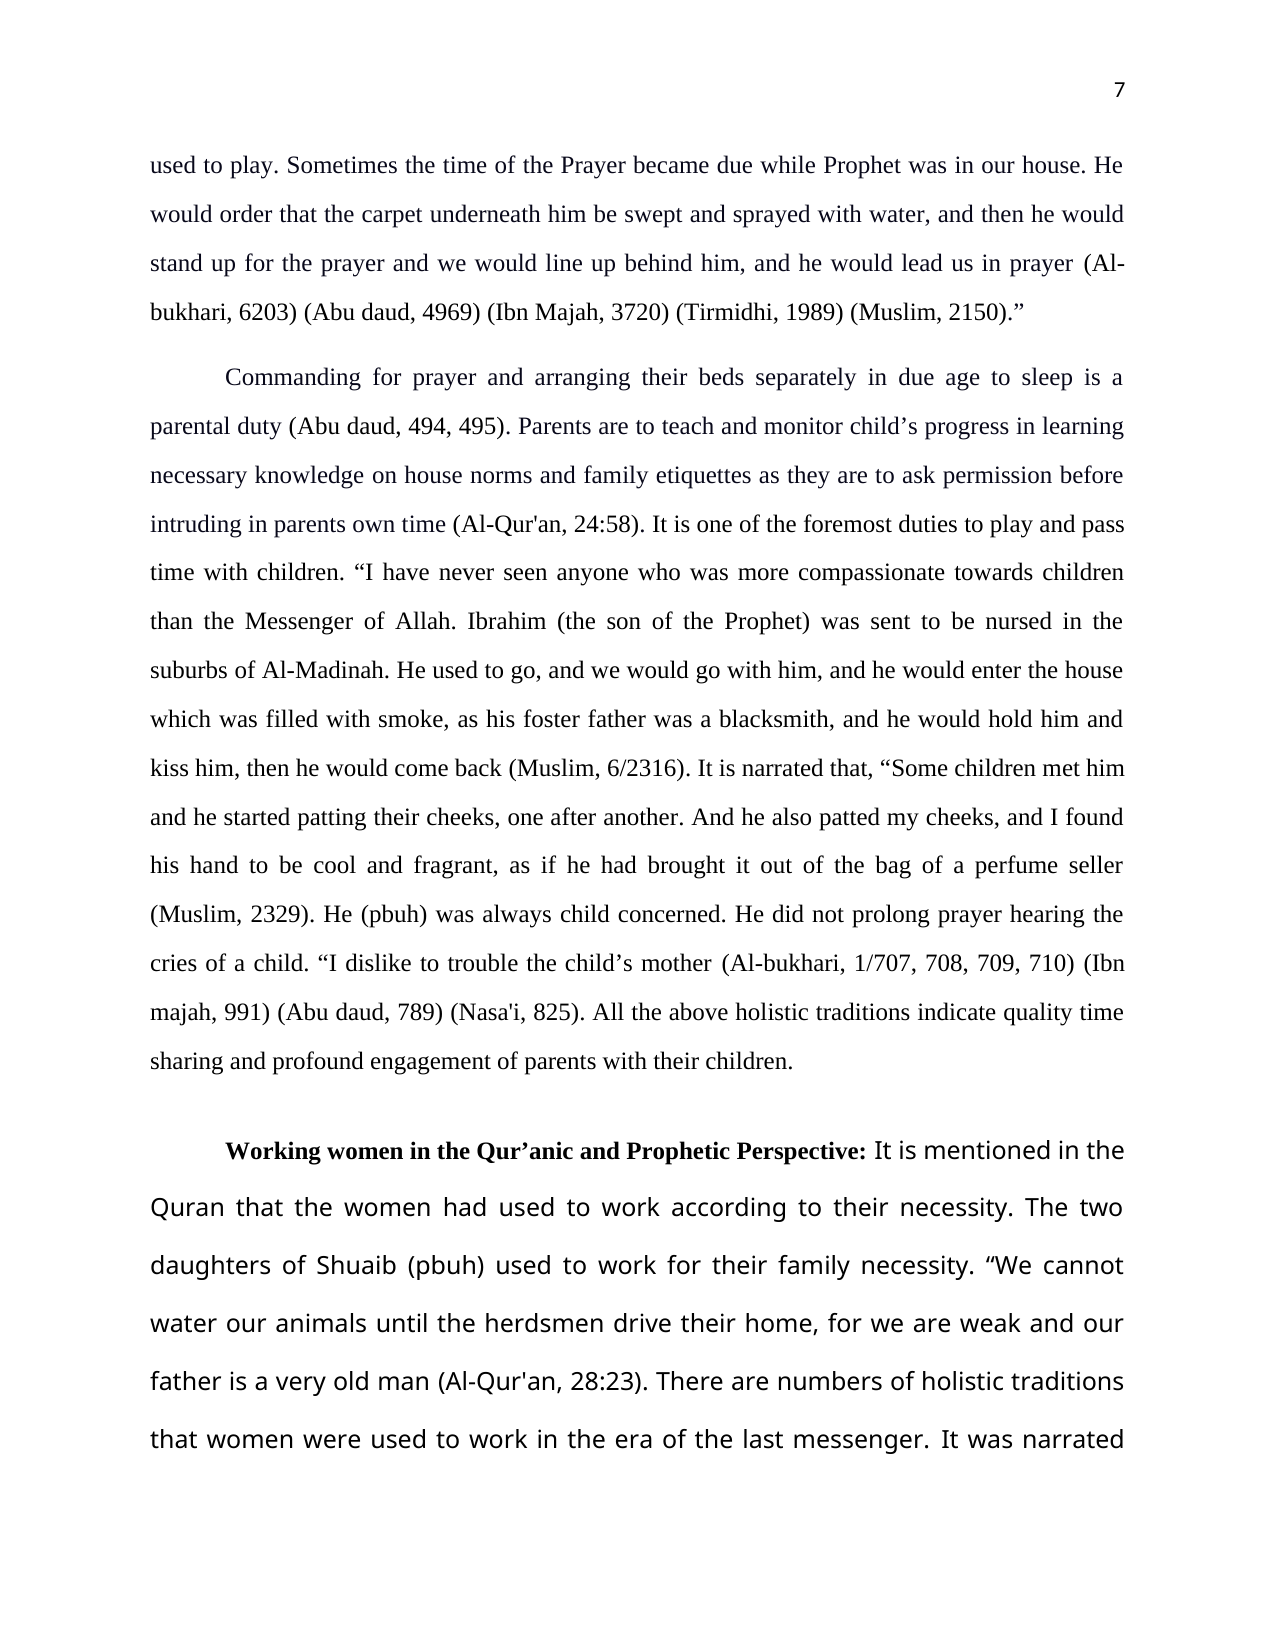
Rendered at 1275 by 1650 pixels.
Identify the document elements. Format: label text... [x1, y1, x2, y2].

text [150, 150, 1125, 325]
text Commanding for prayer and arranging their beds separately in due age to sleep is a parental duty. Parents are to teach and monitor child’s progress in learning necessary knowledge on house norms and family etiquettes as they are to ask permission before intruding in parents own time. It is one of the foremost duties to play and pass time with children. “I have never seen anyone who was more compassionate towards children than the Messenger of Allah. Ibrahim (the son of the Prophet) was sent to be nursed in the suburbs of Al-Madinah. He used to go, and we would go with him, and he would enter the house which was filled with smoke, as his foster father was a blacksmith, and he would hold him and kiss him, then he would come back. It is narrated that, “Some children met him and he started patting their cheeks, one after another. And he also patted my cheeks, and I found his hand to be cool and fragrant, as if he had brought it out of the bag of a perfume seller. He (pbuh) was always child concerned. He did not prolong prayer hearing the cries of a child. “I dislike to trouble the child’s mother. All the above holistic traditions indicate quality time sharing and profound engagement of parents with their children. [150, 362, 1125, 1075]
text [150, 1132, 1125, 1455]
